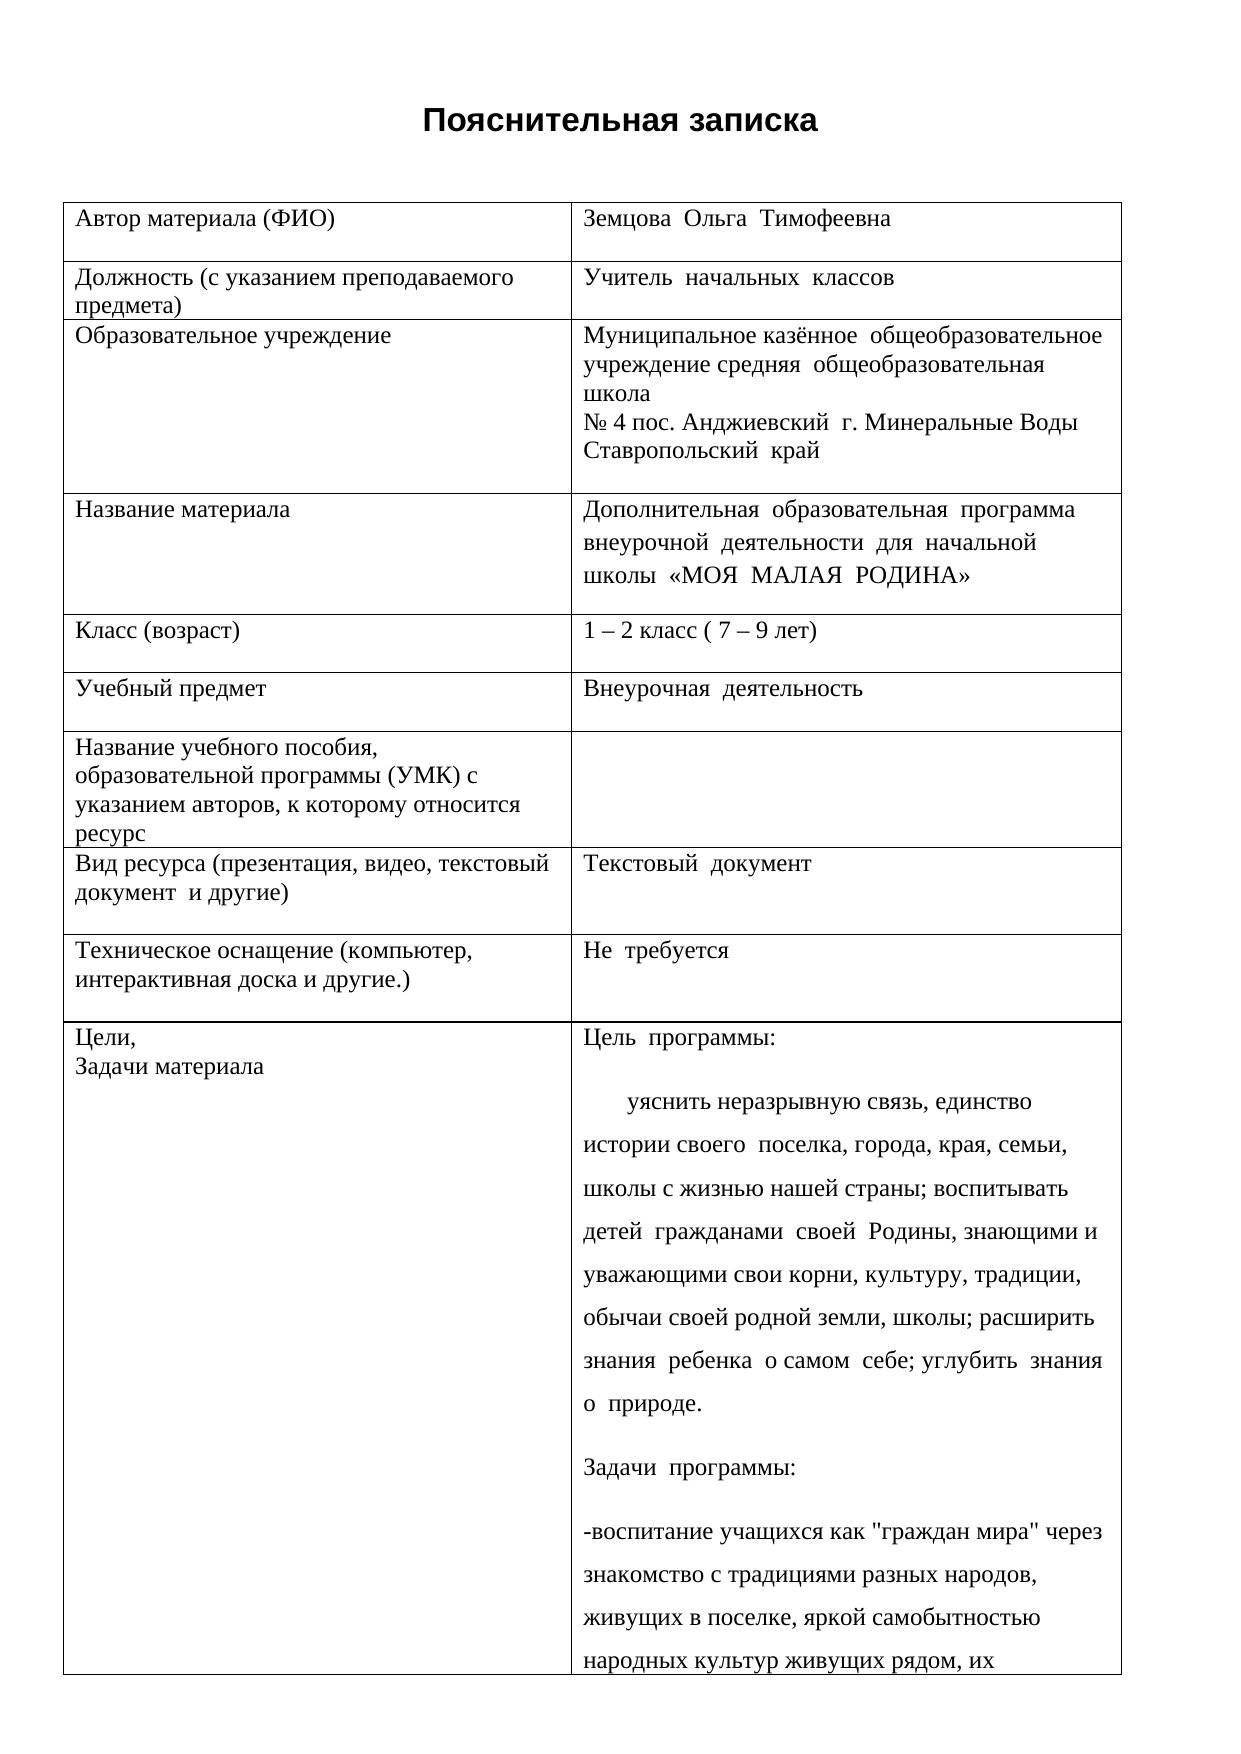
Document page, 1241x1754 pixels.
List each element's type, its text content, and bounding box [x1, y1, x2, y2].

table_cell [572, 1023, 1121, 1674]
table_cell Учитель начальных классов [572, 262, 1121, 319]
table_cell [64, 1023, 571, 1674]
table_cell Текстовый документ [572, 848, 1121, 934]
table_cell Техническое оснащение (компьютер, интерактивная доска и другие.) [64, 935, 571, 1021]
table_cell 1 – 2 класс ( 7 – 9 лет) [572, 615, 1121, 672]
table_cell Учебный предмет [64, 673, 571, 731]
table_cell Внеурочная деятельность [572, 673, 1121, 731]
table_cell Должность (с указанием преподаваемого предмета) [64, 262, 571, 319]
table_cell Не требуется [572, 935, 1121, 1021]
table_header Автор материала (ФИО) [64, 203, 571, 261]
table_cell Вид ресурса (презентация, видео, текстовый документ и другие) [64, 848, 571, 934]
table_cell Название материала [64, 494, 571, 614]
table_cell Название учебного пособия, образовательной программы (УМК) с указанием авторов, к которому относится ресурс [64, 732, 571, 847]
table_cell Класс (возраст) [64, 615, 571, 672]
table_header Земцова Ольга Тимофеевна [572, 203, 1121, 261]
table_cell [572, 732, 1121, 847]
table_cell Муниципальное казённое общеобразовательное учреждение средняя общеобразовательная школа № 4 пос. Анджиевский г. Минеральные Воды Ставропольский край [572, 320, 1121, 493]
table_cell Образовательное учреждение [64, 320, 571, 493]
subtitle Пояснительная записка [75, 100, 1165, 138]
table_cell Дополнительная образовательная программа внеурочной деятельности для начальной школы «МОЯ МАЛАЯ РОДИНА» [572, 494, 1121, 614]
